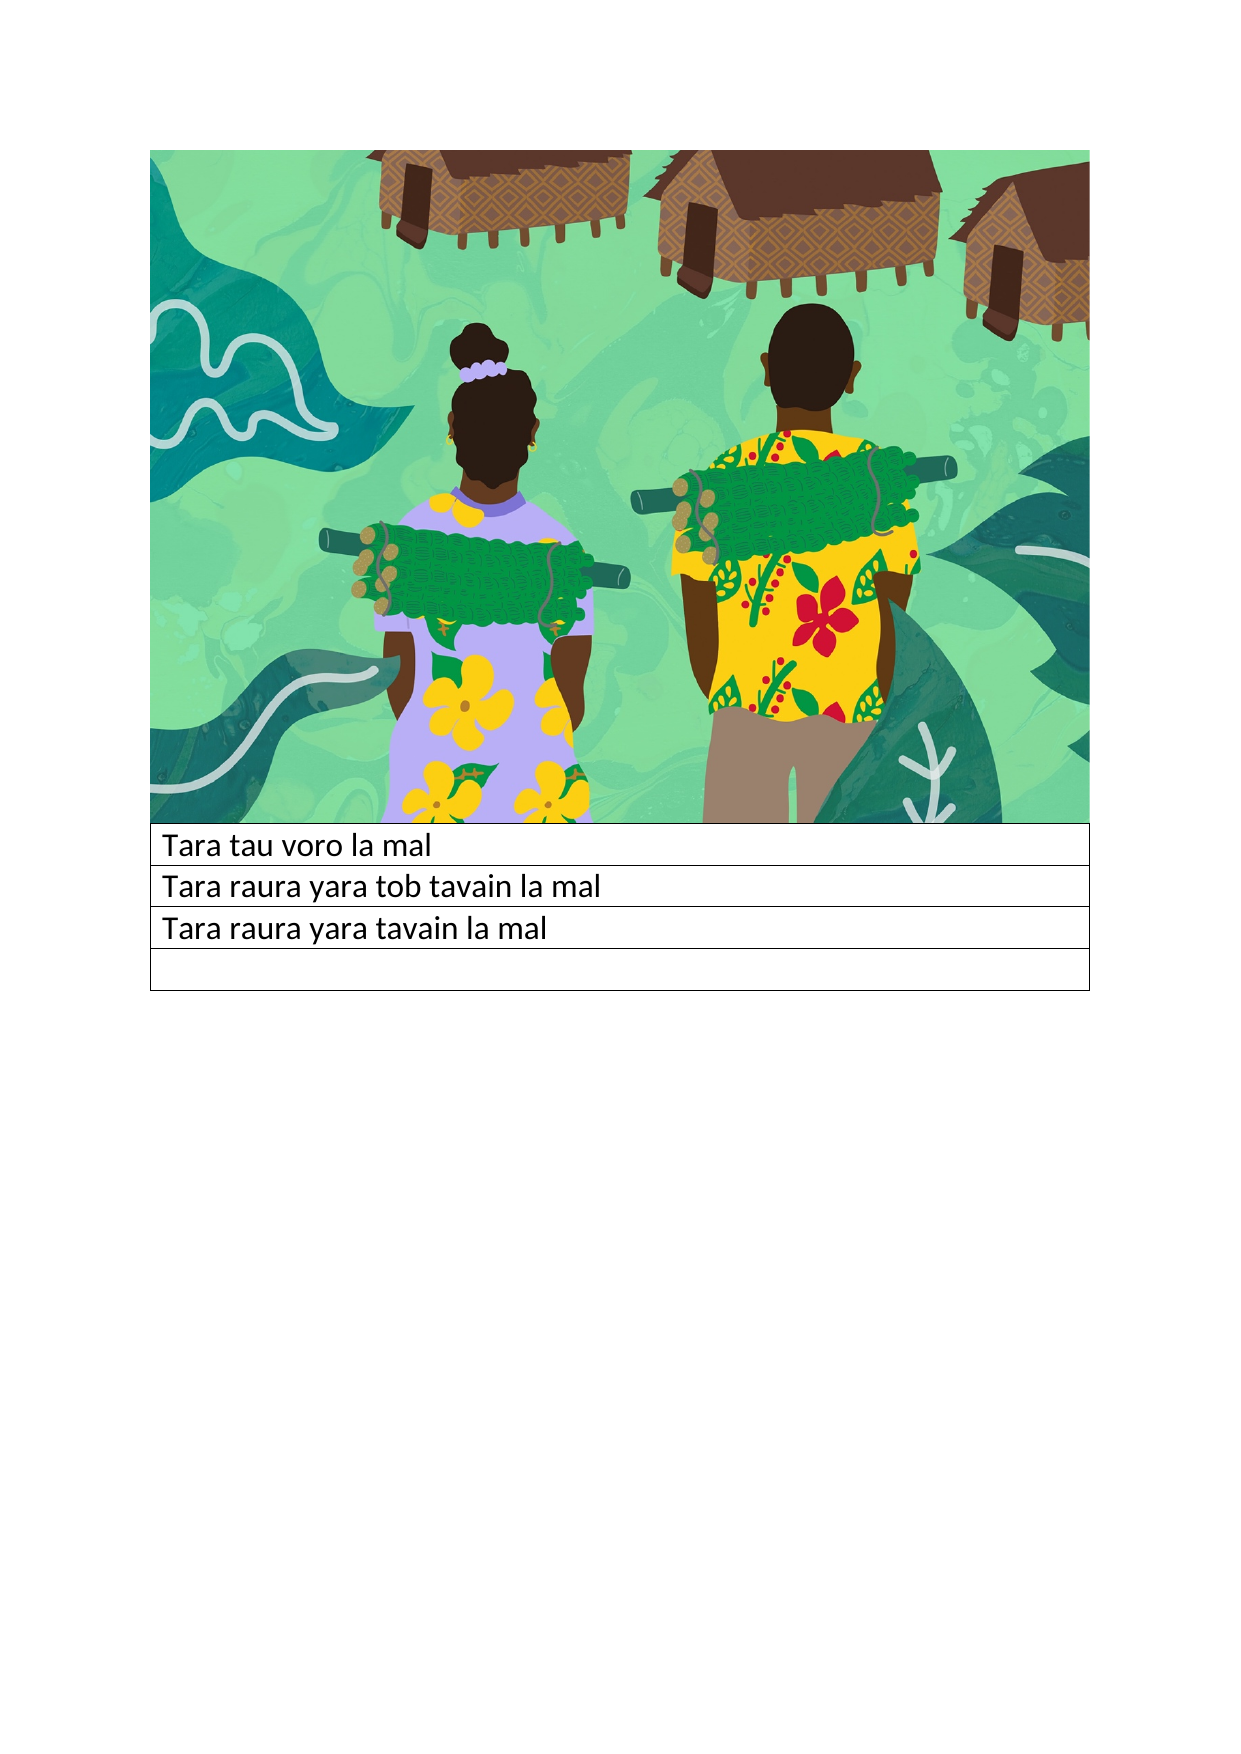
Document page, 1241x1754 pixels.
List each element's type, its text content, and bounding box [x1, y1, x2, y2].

table_cell Tara raura yara tavain la mal [151, 907, 1089, 948]
picture [150, 150, 1090, 823]
table_cell Tara raura yara tob tavain la mal [151, 866, 1089, 906]
table_cell [151, 949, 1089, 990]
table_header Tara tau voro la mal [151, 824, 1089, 864]
